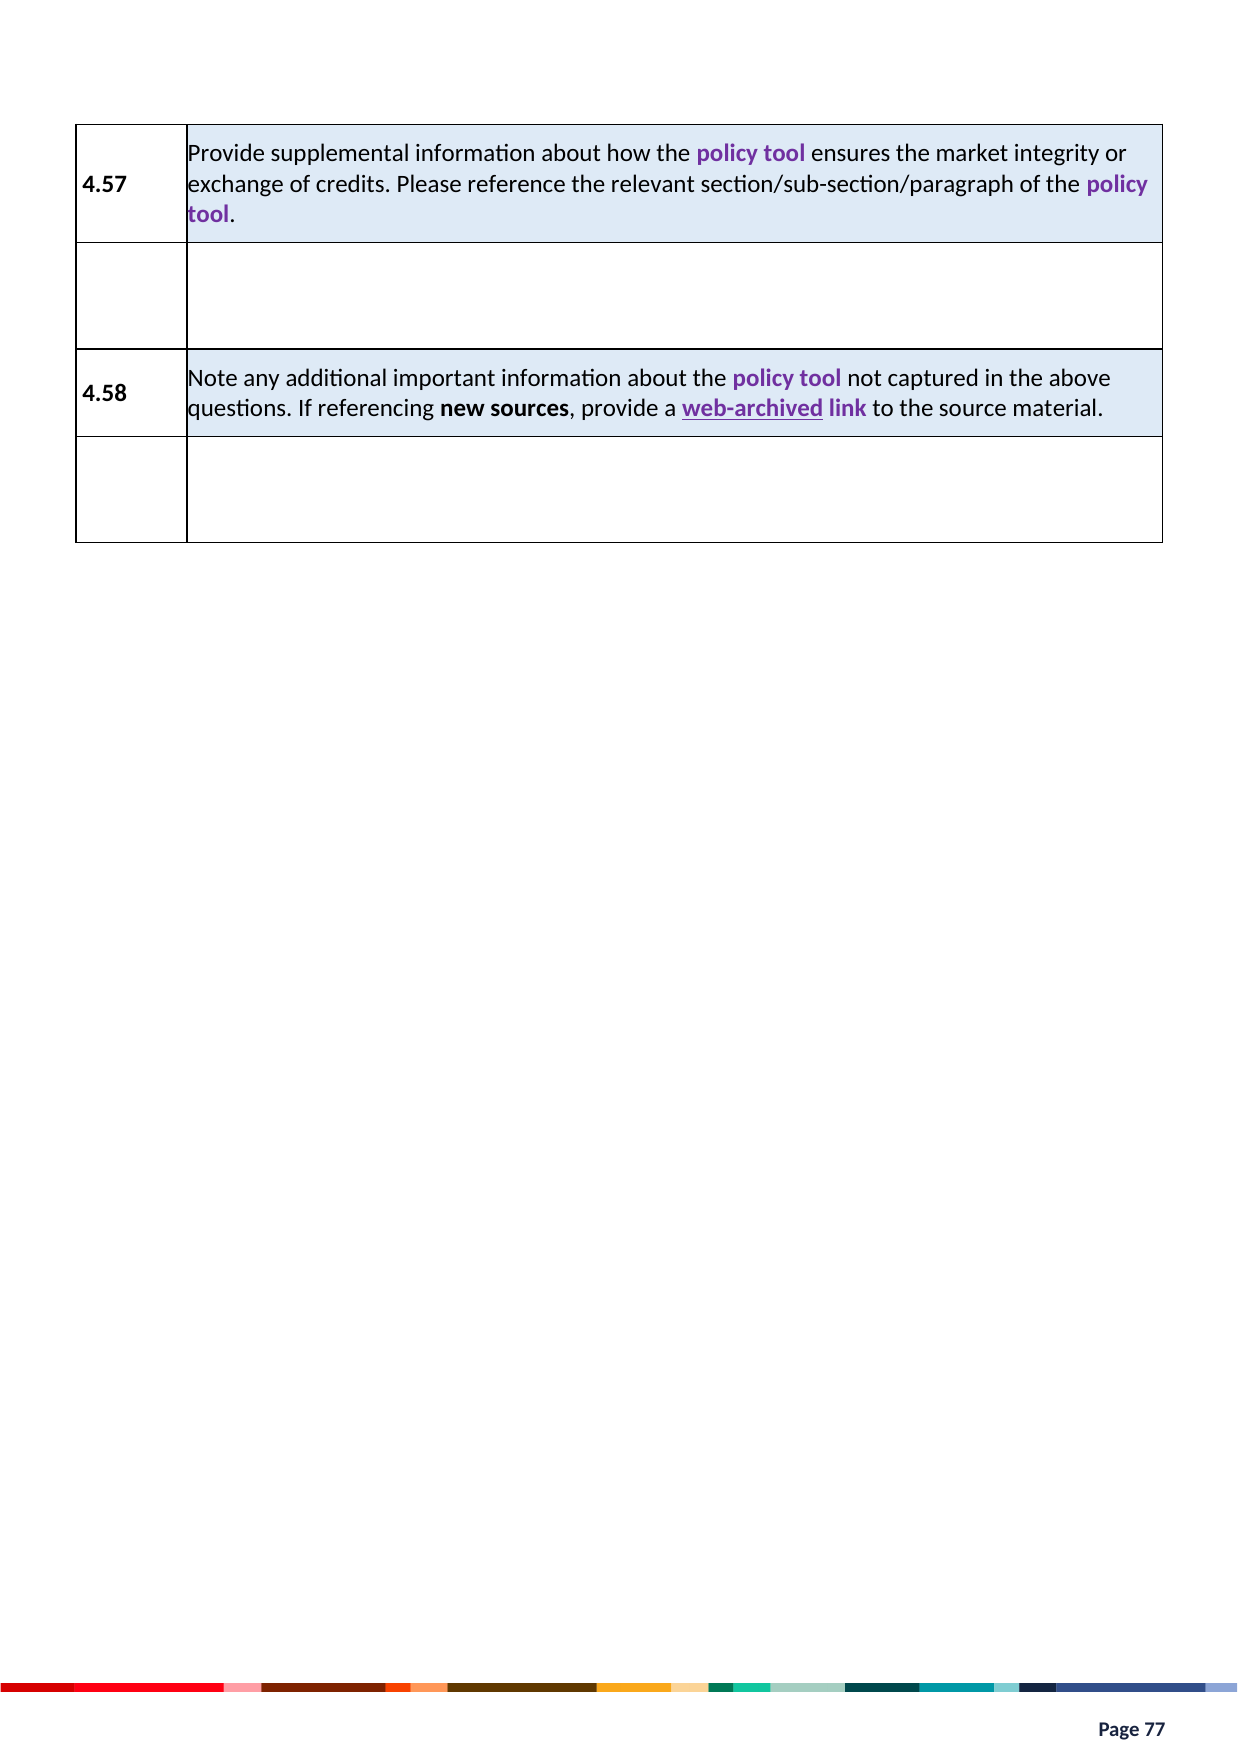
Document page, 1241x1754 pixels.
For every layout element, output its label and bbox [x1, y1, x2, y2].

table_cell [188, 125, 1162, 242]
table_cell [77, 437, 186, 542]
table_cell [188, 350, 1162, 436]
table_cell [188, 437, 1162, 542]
picture [0, 1683, 1236, 1692]
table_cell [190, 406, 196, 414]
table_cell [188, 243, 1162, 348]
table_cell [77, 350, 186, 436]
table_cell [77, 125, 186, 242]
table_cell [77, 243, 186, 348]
